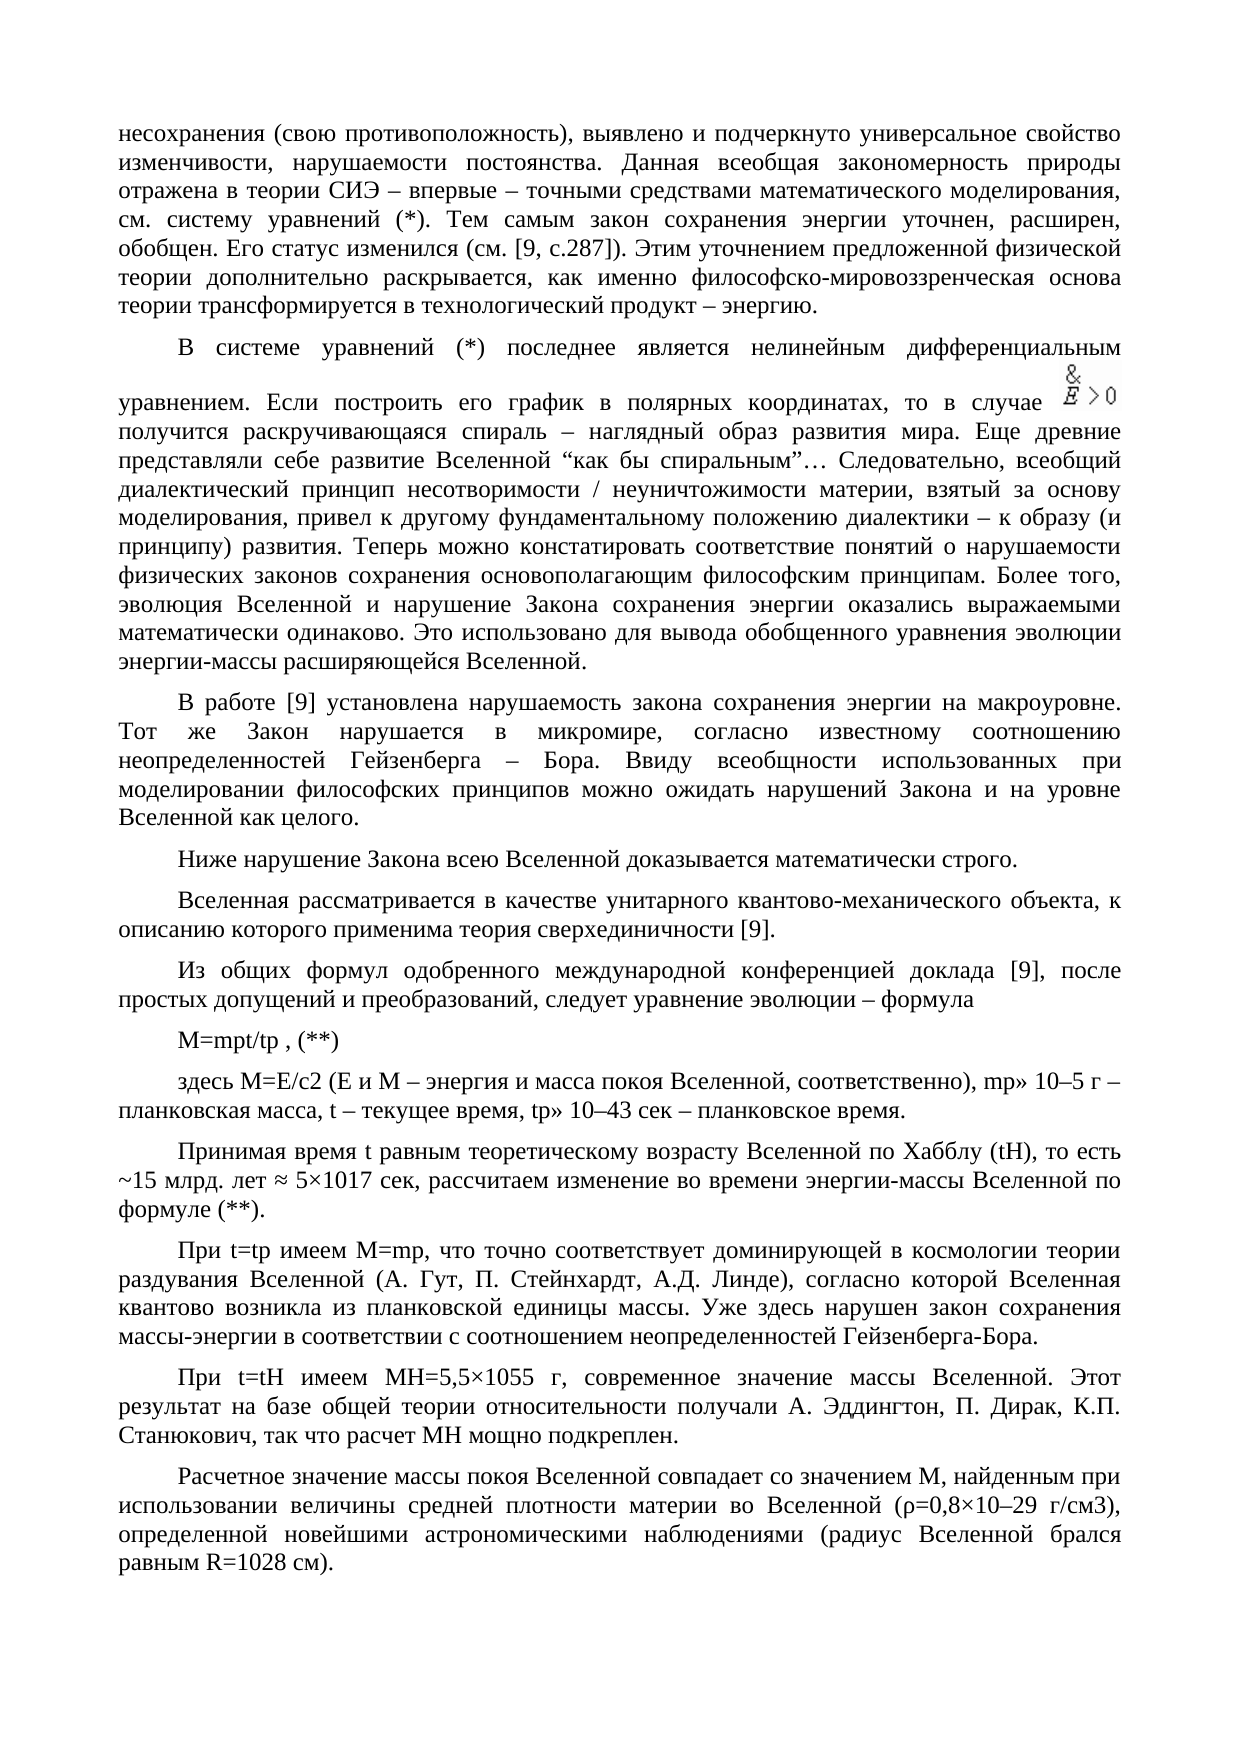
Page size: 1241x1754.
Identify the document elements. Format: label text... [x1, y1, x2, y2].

text При t=tp имеем M=mp, что точно соответствует доминирующей в космологии теории раздувания Вселенной (А. Гут, П. Стейнхардт, А.Д. Линде), согласно которой Вселенная квантово возникла из планковской единицы массы. Уже здесь нарушен закон сохранения массы-энергии в соответствии с соотношением неопределенностей Гейзенберга-Бора. [118, 1235, 1122, 1350]
text Вселенная рассматривается в качестве унитарного квантово-механического объекта, к описанию которого применима теория сверхединичности [9]. [118, 885, 1122, 942]
text Из общих формул одобренного международной конференцией доклада [9], после простых допущений и преобразований, следует уравнение эволюции – формула [118, 955, 1122, 1012]
text В работе [9] установлена нарушаемость закона сохранения энергии на макроуровне. Тот же Закон нарушается в микромире, согласно известному соотношению неопределенностей Гейзенберга – Бора. Ввиду всеобщности использованных при моделировании философских принципов можно ожидать нарушений Закона и на уровне Вселенной как целого. [118, 687, 1122, 831]
text M=mpt/tp , (**) [118, 1025, 1122, 1054]
text В системе уравнений (*) последнее является нелинейным дифференциальным уравнением. Если построить его график в полярных координатах, то в случае получится раскручивающаяся спираль – наглядный образ развития мира. Еще древние представляли себе развитие Вселенной “как бы спиральным”… Следовательно, всеобщий диалектический принцип несотворимости / неуничтожимости материи, взятый за основу моделирования, привел к другому фундаментальному положению диалектики – к образу (и принципу) развития. Теперь можно констатировать соответствие понятий о нарушаемости физических законов сохранения основополагающим философским принципам. Более того, эволюция Вселенной и нарушение Закона сохранения энергии оказались выражаемыми математически одинаково. Это использовано для вывода обобщенного уравнения эволюции энергии-массы расширяющейся Вселенной. [118, 332, 1122, 675]
picture [1059, 360, 1122, 411]
text Ниже нарушение Закона всею Вселенной доказывается математически строго. [118, 844, 1122, 872]
text здесь M=E/c2 (Е и М – энергия и масса покоя Вселенной, соответственно), mp» 10–5 г – планковская масса, t – текущее время, tp» 10–43 сек – планковское время. [118, 1066, 1122, 1124]
text Принимая время t равным теоретическому возрасту Вселенной по Хабблу (tH), то есть ~15 млрд. лет ≈ 5×1017 сек, рассчитаем изменение во времени энергии-массы Вселенной по формуле (**). [118, 1136, 1122, 1222]
text Расчетное значение массы покоя Вселенной совпадает со значением М, найденным при использовании величины средней плотности материи во Вселенной (ρ=0,8×10–29 г/см3), определенной новейшими астрономическими наблюдениями (радиус Вселенной брался равным R=1028 см). [118, 1461, 1122, 1576]
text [118, 118, 1122, 319]
text При t=tН имеем МН=5,5×1055 г, современное значение массы Вселенной. Этот результат на базе общей теории относительности получали А. Эддингтон, П. Дирак, К.П. Станюкович, так что расчет МН мощно подкреплен. [118, 1362, 1122, 1449]
